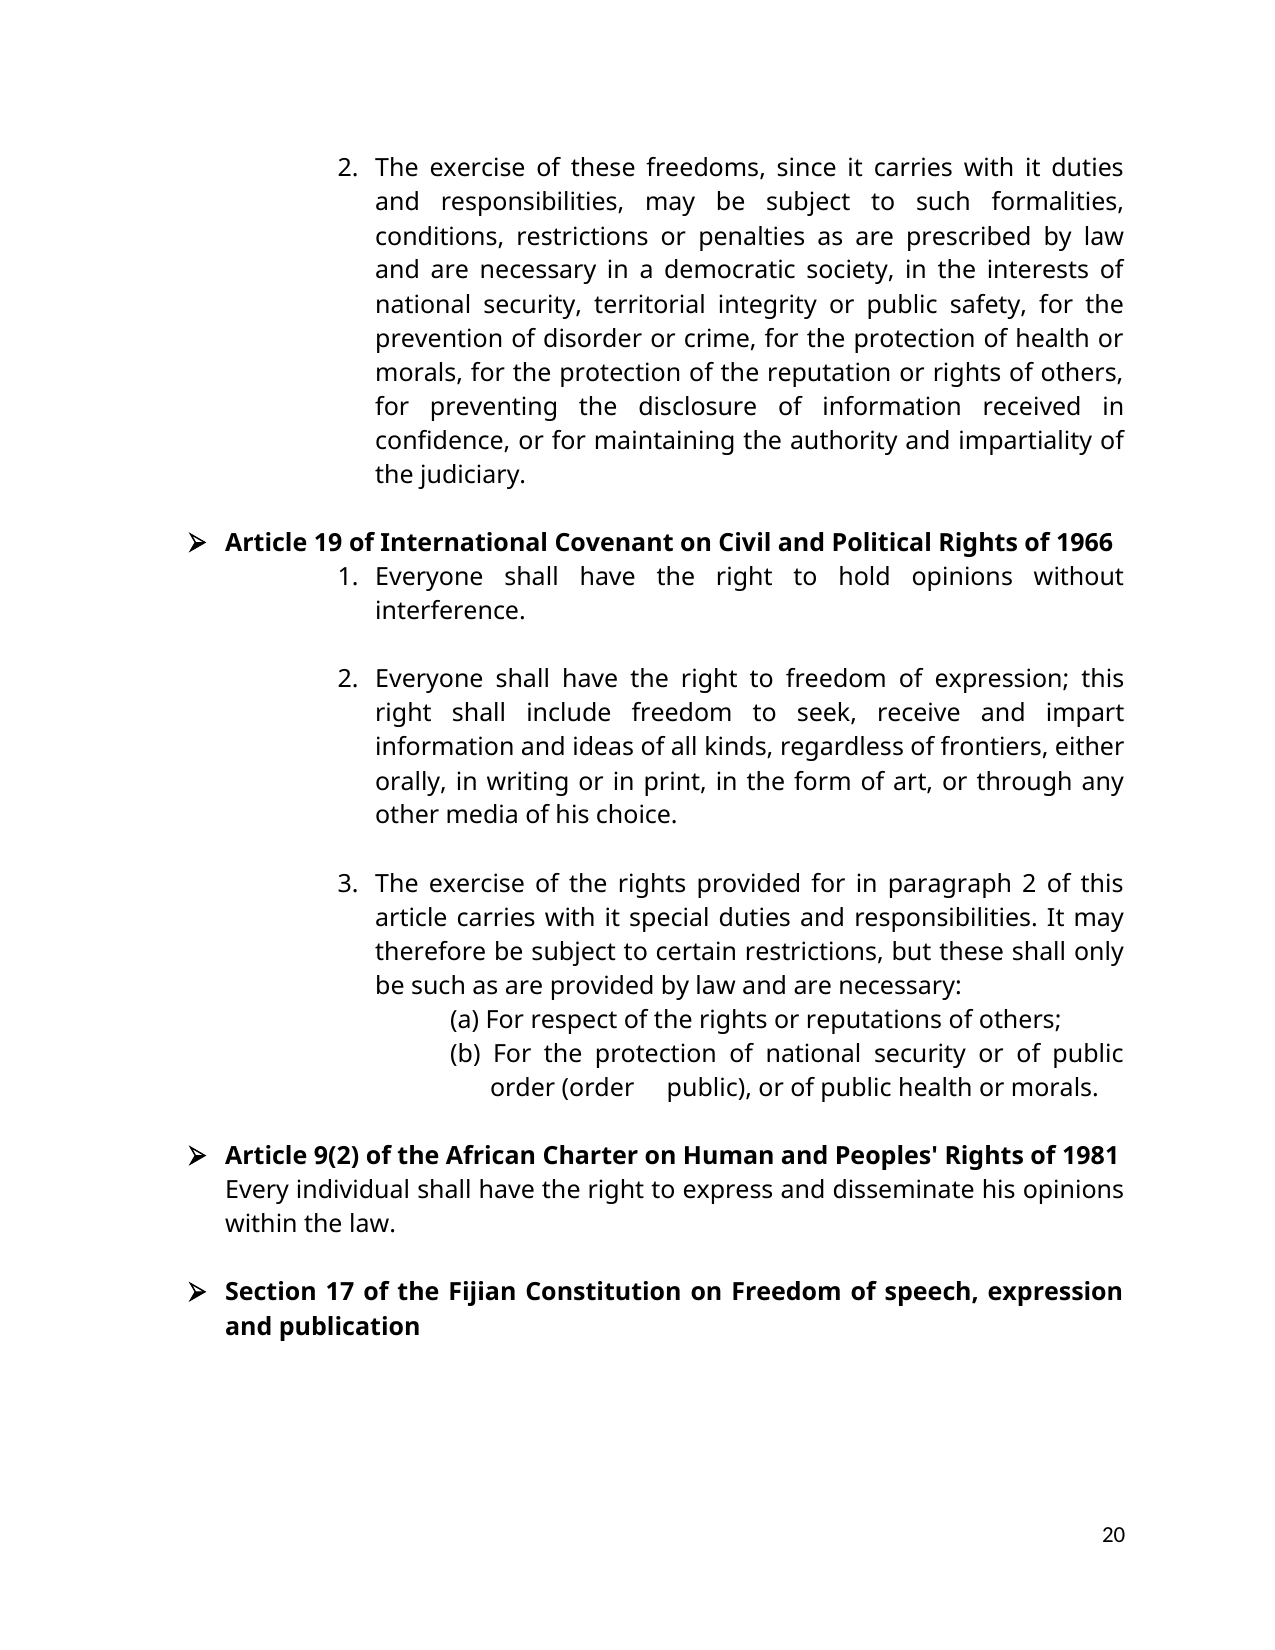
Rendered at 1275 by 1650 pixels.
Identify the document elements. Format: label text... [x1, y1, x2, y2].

list Section 17 of the Fijian Constitution on Freedom of speech, expression and publication [187, 1274, 1125, 1342]
list Every individual shall have the right to express and disseminate his opinions within the law. [225, 1172, 1125, 1240]
list Everyone shall have the right to freedom of expression; this right shall include freedom to seek, receive and impart information and ideas of all kinds, regardless of frontiers, either orally, in writing or in print, in the form of art, or through any other media of his choice. [337, 661, 1125, 831]
list Article 19 of International Covenant on Civil and Political Rights of 1966 [187, 525, 1125, 559]
list Everyone shall have the right to hold opinions without interference. [337, 559, 1125, 627]
list Article 9(2) of the African Charter on Human and Peoples' Rights of 1981 [187, 1138, 1125, 1172]
list (b) For the protection of national security or of public order (order public), or of public health or morals. [450, 1036, 1125, 1104]
list The exercise of the rights provided for in paragraph 2 of this article carries with it special duties and responsibilities. It may therefore be subject to certain restrictions, but these shall only be such as are provided by law and are necessary: [337, 865, 1125, 1002]
list The exercise of these freedoms, since it carries with it duties and responsibilities, may be subject to such formalities, conditions, restrictions or penalties as are prescribed by law and are necessary in a democratic society, in the interests of national security, territorial integrity or public safety, for the prevention of disorder or crime, for the protection of health or morals, for the protection of the reputation or rights of others, for preventing the disclosure of information received in confidence, or for maintaining the authority and impartiality of the judiciary. [337, 150, 1125, 491]
list (a) For respect of the rights or reputations of others; [375, 1002, 1125, 1036]
